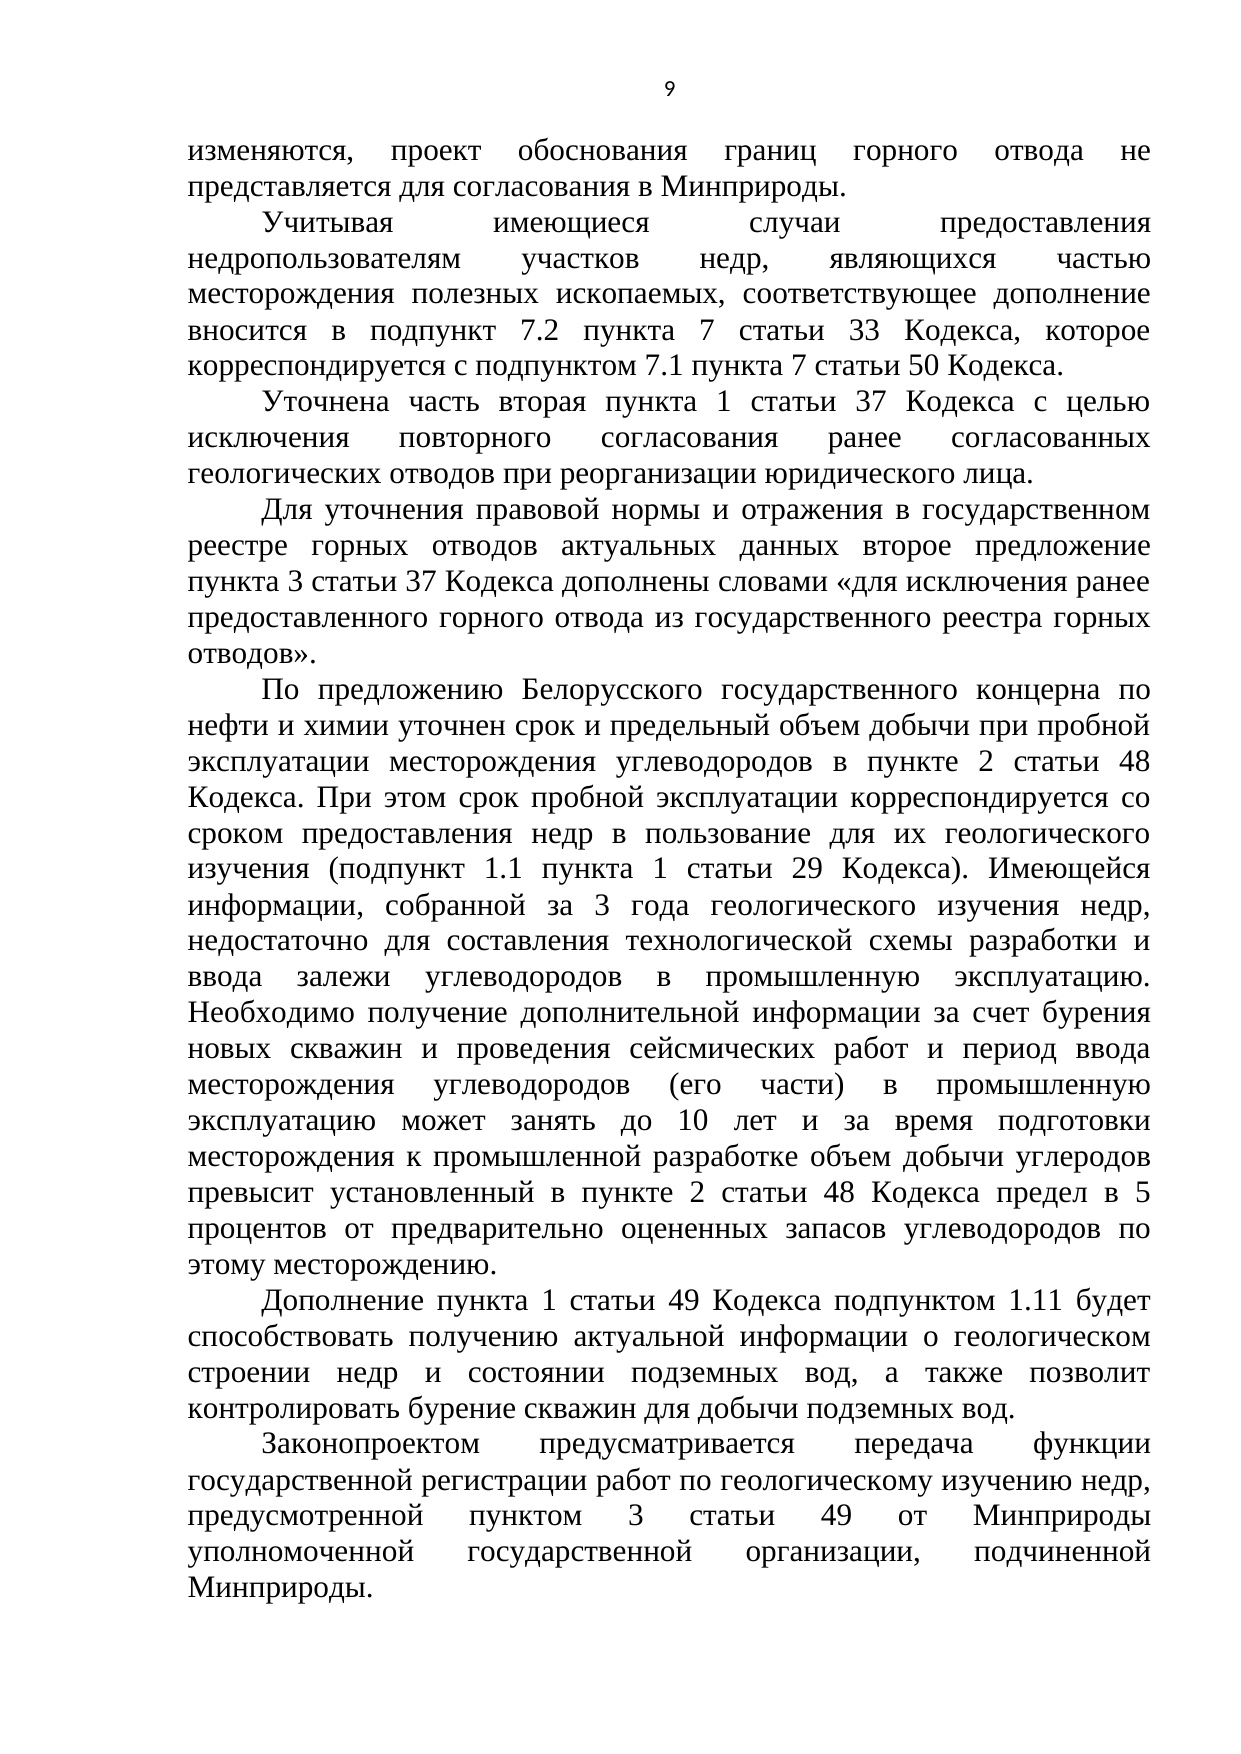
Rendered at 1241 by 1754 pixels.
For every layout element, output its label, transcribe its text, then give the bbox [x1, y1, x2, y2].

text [187, 131, 1152, 203]
text Учитывая имеющиеся случаи предоставления недропользователям участков недр, являющихся частью месторождения полезных ископаемых, соответствующее дополнение вносится в подпункт 7.2 пункта 7 статьи 33 Кодекса, которое корреспондируется с подпунктом 7.1 пункта 7 статьи 50 Кодекса. [187, 203, 1152, 383]
text Законопроектом предусматривается передача функции государственной регистрации работ по геологическому изучению недр, предусмотренной пунктом 3 статьи 49 от Минприроды уполномоченной государственной организации, подчиненной Минприроды. [187, 1425, 1152, 1604]
text Для уточнения правовой нормы и отражения в государственном реестре горных отводов актуальных данных второе предложение пункта 3 статьи 37 Кодекса дополнены словами «для исключения ранее предоставленного горного отвода из государственного реестра горных отводов». [187, 490, 1152, 670]
text Дополнение пункта 1 статьи 49 Кодекса подпунктом 1.11 будет способствовать получению актуальной информации о геологическом строении недр и состоянии подземных вод, а также позволит контролировать бурение скважин для добычи подземных вод. [187, 1281, 1152, 1425]
text Уточнена часть вторая пункта 1 статьи 37 Кодекса с целью исключения повторного согласования ранее согласованных геологических отводов при реорганизации юридического лица. [187, 383, 1152, 490]
text По предложению Белорусского государственного концерна по нефти и химии уточнен срок и предельный объем добычи при пробной эксплуатации месторождения углеводородов в пункте 2 статьи 48 Кодекса. При этом срок пробной эксплуатации корреспондируется со сроком предоставления недр в пользование для их геологического изучения (подпункт 1.1 пункта 1 статьи 29 Кодекса). Имеющейся информации, собранной за 3 года геологического изучения недр, недостаточно для составления технологической схемы разработки и ввода залежи углеводородов в промышленную эксплуатацию. Необходимо получение дополнительной информации за счет бурения новых скважин и проведения сейсмических работ и период ввода месторождения углеводородов (его части) в промышленную эксплуатацию может занять до 10 лет и за время подготовки месторождения к промышленной разработке объем добычи углеродов превысит установленный в пункте 2 статьи 48 Кодекса предел в 5 процентов от предварительно оцененных запасов углеводородов по этому месторождению. [187, 670, 1152, 1281]
